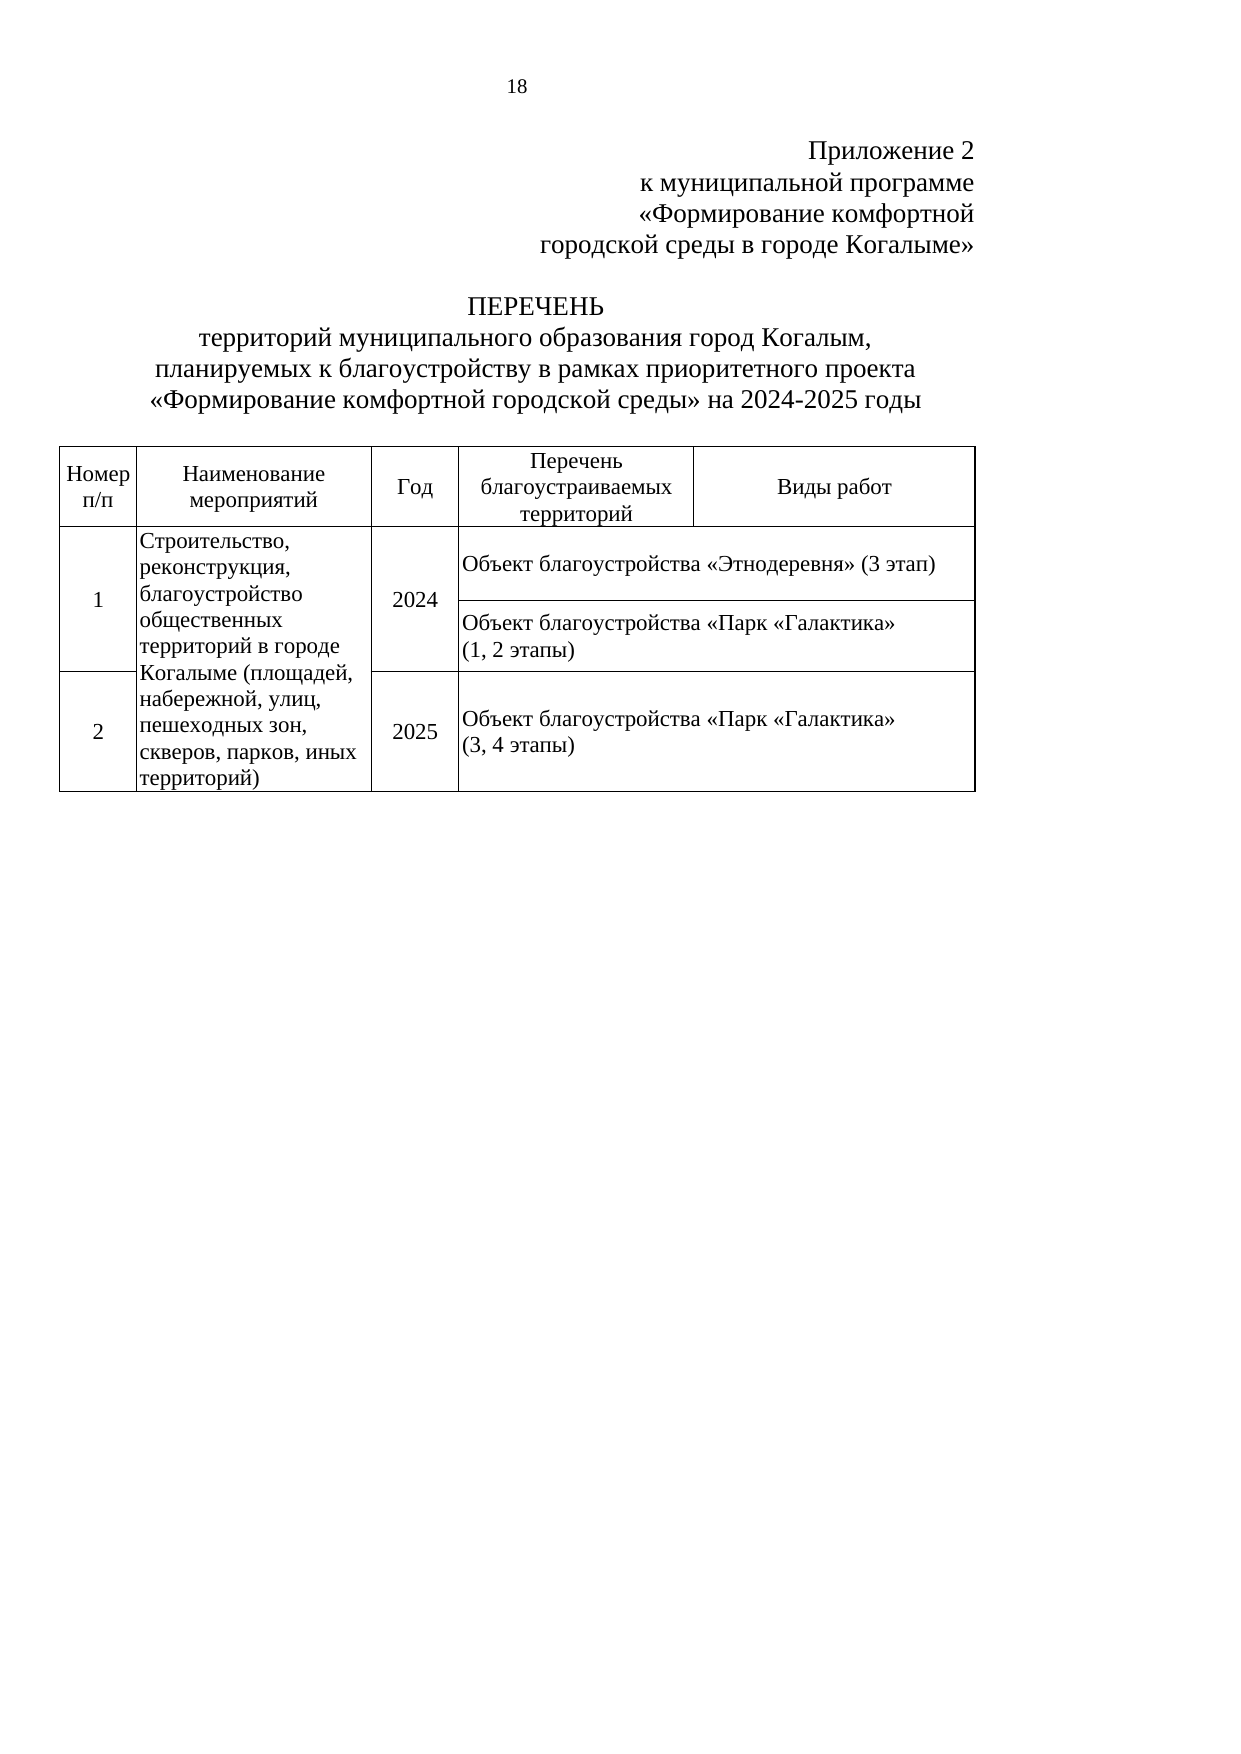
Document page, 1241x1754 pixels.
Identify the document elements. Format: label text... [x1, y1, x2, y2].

table_cell 2 [60, 672, 136, 791]
text территорий муниципального образования город Когалым, [97, 321, 974, 352]
table_cell 2024 [372, 527, 458, 671]
table_cell 2025 [372, 672, 458, 791]
text планируемых к благоустройству в рамках приоритетного проекта [97, 352, 974, 384]
table_cell Строительство, реконструкция, благоустройство общественных территорий в городе Когалыме (площадей, набережной, улиц, пешеходных зон, скверов, парков, иных территорий) [137, 527, 371, 791]
text городской среды в городе Когалыме» [59, 228, 974, 259]
table_header Наименование мероприятий [137, 447, 371, 526]
table_cell Объект благоустройства «Парк «Галактика» (3, 4 этапы) [459, 672, 974, 791]
table_header Виды работ [694, 447, 974, 526]
table_header Номер п/п [60, 447, 136, 526]
text ПЕРЕЧЕНЬ [97, 290, 974, 321]
text к муниципальной программе [59, 166, 974, 197]
table_cell Объект благоустройства «Парк «Галактика» (1, 2 этапы) [459, 601, 974, 671]
table_header Перечень благоустраиваемых территорий [459, 447, 693, 526]
text «Формирование комфортной [59, 197, 974, 228]
table_cell Объект благоустройства «Этнодеревня» (3 этап) [459, 527, 974, 600]
table_cell 1 [60, 527, 136, 671]
text «Формирование комфортной городской среды» на 2024-2025 годы [97, 384, 974, 415]
text Приложение 2 [532, 134, 974, 166]
table_header Год [372, 447, 458, 526]
